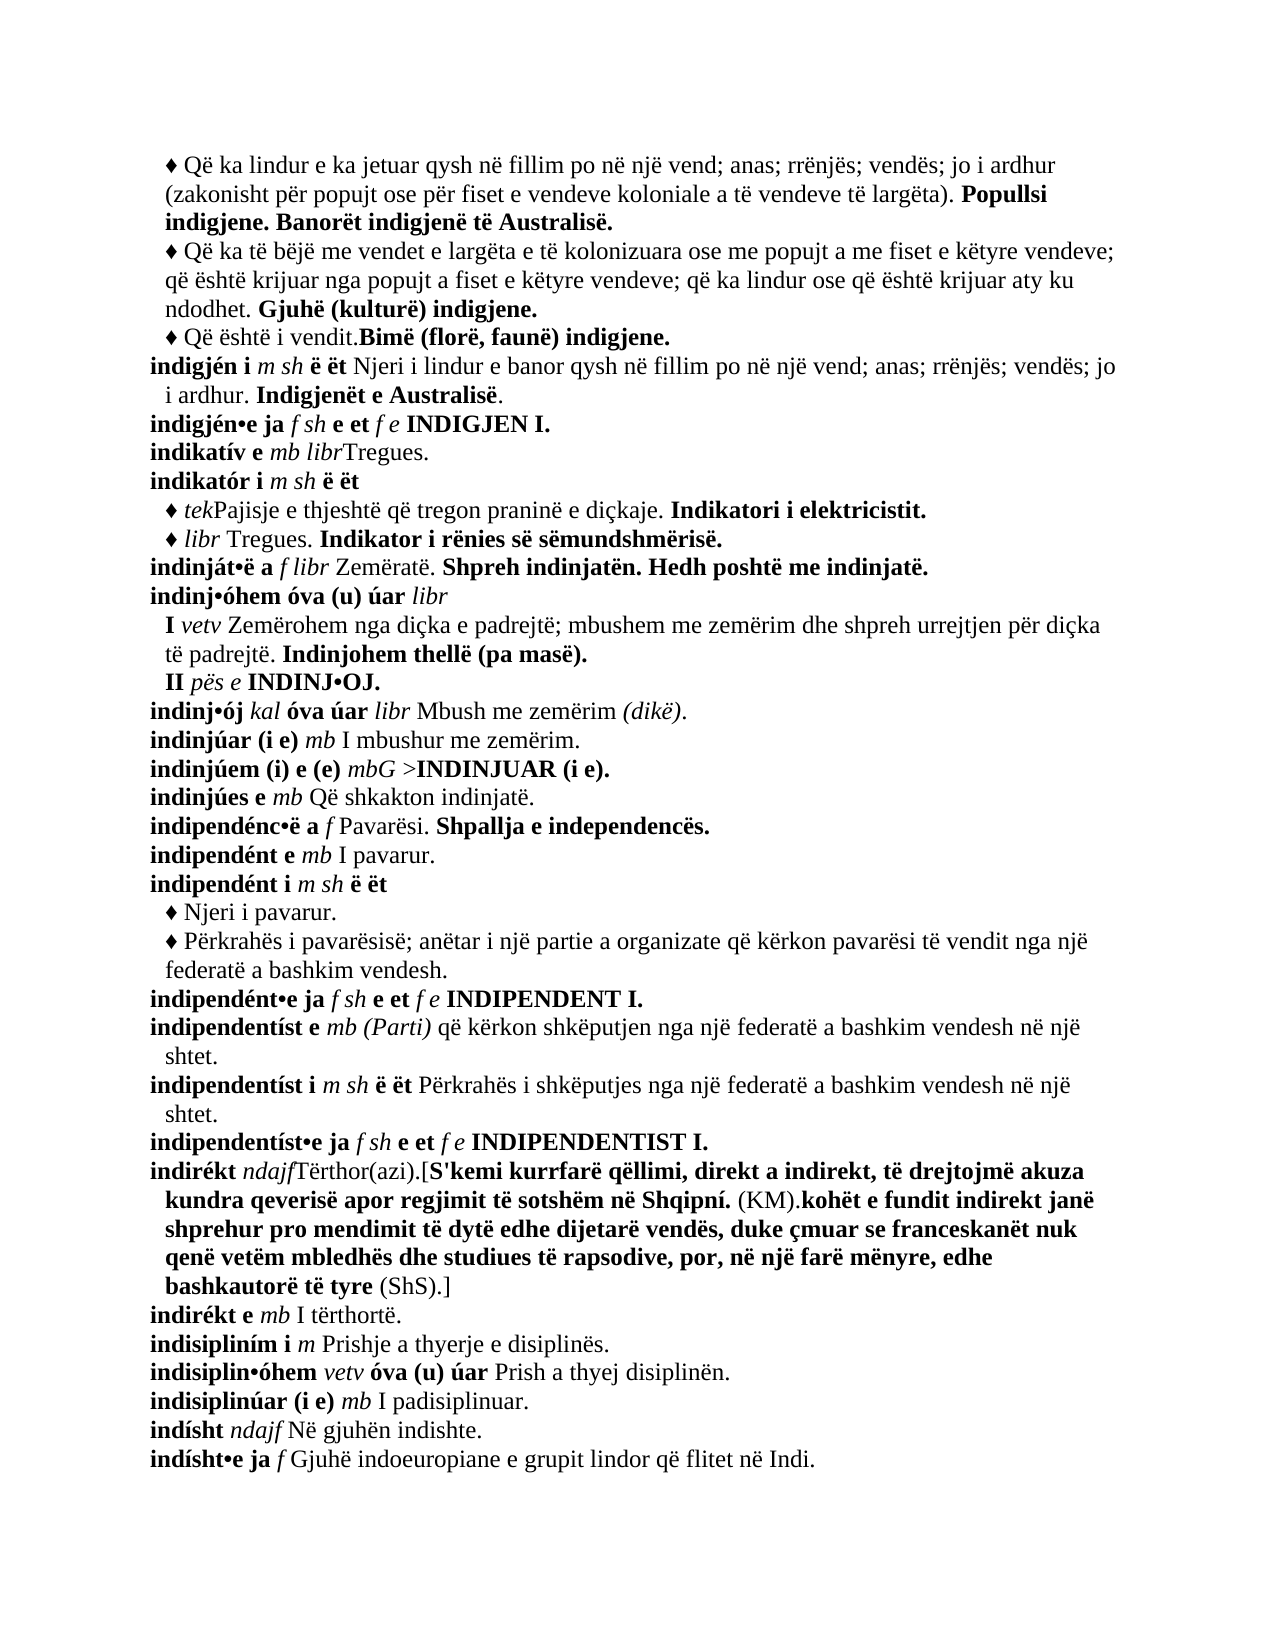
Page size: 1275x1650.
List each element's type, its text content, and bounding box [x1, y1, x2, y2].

text indisiplinúar (i e) mb I padisiplinuar. [150, 1386, 1120, 1415]
text I vetv Zemërohem nga diçka e padrejtë; mbushem me zemërim dhe shpreh urrejtjen për diçka të padrejtë. Indinjohem thellë (pa masë). [150, 610, 1120, 667]
text indigjén i m sh ë ët Njeri i lindur e banor qysh në fillim po në një vend; anas; rrënjës; vendës; jo i ardhur. Indigjenët e Australisë. [150, 351, 1120, 409]
text indigjén•e ja f sh e et f e INDIGJEN I. [150, 409, 1120, 437]
text ♦ libr Tregues. Indikator i rënies së sëmundshmërisë. [150, 524, 1120, 552]
text indikatór i m sh ë ët [150, 466, 1120, 495]
text II pës e INDINJ•OJ. [150, 667, 1120, 696]
text indipendentíst i m sh ë ët Përkrahës i shkëputjes nga një federatë a bashkim vendesh në një shtet. [150, 1070, 1120, 1127]
text indinj•óhem óva (u) úar libr [150, 581, 1120, 610]
text ♦ Që ka të bëjë me vendet e largëta e të kolonizuara ose me popujt a me fiset e këtyre vendeve; që është krijuar nga popujt a fiset e këtyre vendeve; që ka lindur ose që është krijuar aty ku ndodhet. Gjuhë (kulturë) indigjene. [150, 236, 1120, 322]
text indipendént i m sh ë ët [150, 869, 1120, 897]
text ♦ Që ka lindur e ka jetuar qysh në fillim po në një vend; anas; rrënjës; vendës; jo i ardhur (zakonisht për popujt ose për fiset e vendeve koloniale a të vendeve të largëta). Popullsi indigjene. Banorët indigjenë të Australisë. [150, 150, 1120, 236]
text indinjúem (i) e (e) mbG >INDINJUAR (i e). [150, 754, 1120, 782]
text indirékt ndajfTërthor(azi).[S'kemi kurrfarë qëllimi, direkt a indirekt, të drejtojmë akuza kundra qeverisë apor regjimit të sotshëm në Shqipní. (KM).kohët e fundit indirekt janë shprehur pro mendimit të dytë edhe dijetarë vendës, duke çmuar se franceskanët nuk qenë vetëm mbledhës dhe studiues të rapsodive, por, në një farë mënyre, edhe bashkautorë të tyre (ShS).] [150, 1156, 1120, 1300]
text ♦ Që është i vendit.Bimë (florë, faunë) indigjene. [150, 322, 1120, 351]
text indisipliním i m Prishje a thyerje e disiplinës. [150, 1329, 1120, 1357]
text ♦ Njeri i pavarur. [150, 897, 1120, 926]
text indísht•e ja f Gjuhë indoeuropiane e grupit lindor që flitet në Indi. [150, 1444, 1120, 1472]
text ♦ Përkrahës i pavarësisë; anëtar i një partie a organizate që kërkon pavarësi të vendit nga një federatë a bashkim vendesh. [150, 926, 1120, 984]
text indipendentíst e mb (Parti) që kërkon shkëputjen nga një federatë a bashkim vendesh në një shtet. [150, 1012, 1120, 1070]
text indikatív e mb librTregues. [150, 437, 1120, 466]
text indipendént•e ja f sh e et f e INDIPENDENT I. [150, 984, 1120, 1012]
text indinj•ój kal óva úar libr Mbush me zemërim (dikë). [150, 696, 1120, 725]
text indipendentíst•e ja f sh e et f e INDIPENDENTIST I. [150, 1127, 1120, 1156]
text indinját•ë a f libr Zemëratë. Shpreh indinjatën. Hedh poshtë me indinjatë. [150, 552, 1120, 581]
text indipendénc•ë a f Pavarësi. Shpallja e independencës. [150, 811, 1120, 840]
text ♦ tekPajisje e thjeshtë që tregon praninë e diçkaje. Indikatori i elektricistit. [150, 495, 1120, 524]
text indinjúar (i e) mb I mbushur me zemërim. [150, 725, 1120, 754]
text indipendént e mb I pavarur. [150, 840, 1120, 869]
text indinjúes e mb Që shkakton indinjatë. [150, 782, 1120, 811]
text indirékt e mb I tërthortë. [150, 1300, 1120, 1329]
text indisiplin•óhem vetv óva (u) úar Prish a thyej disiplinën. [150, 1357, 1120, 1386]
text indísht ndajf Në gjuhën indishte. [150, 1415, 1120, 1444]
